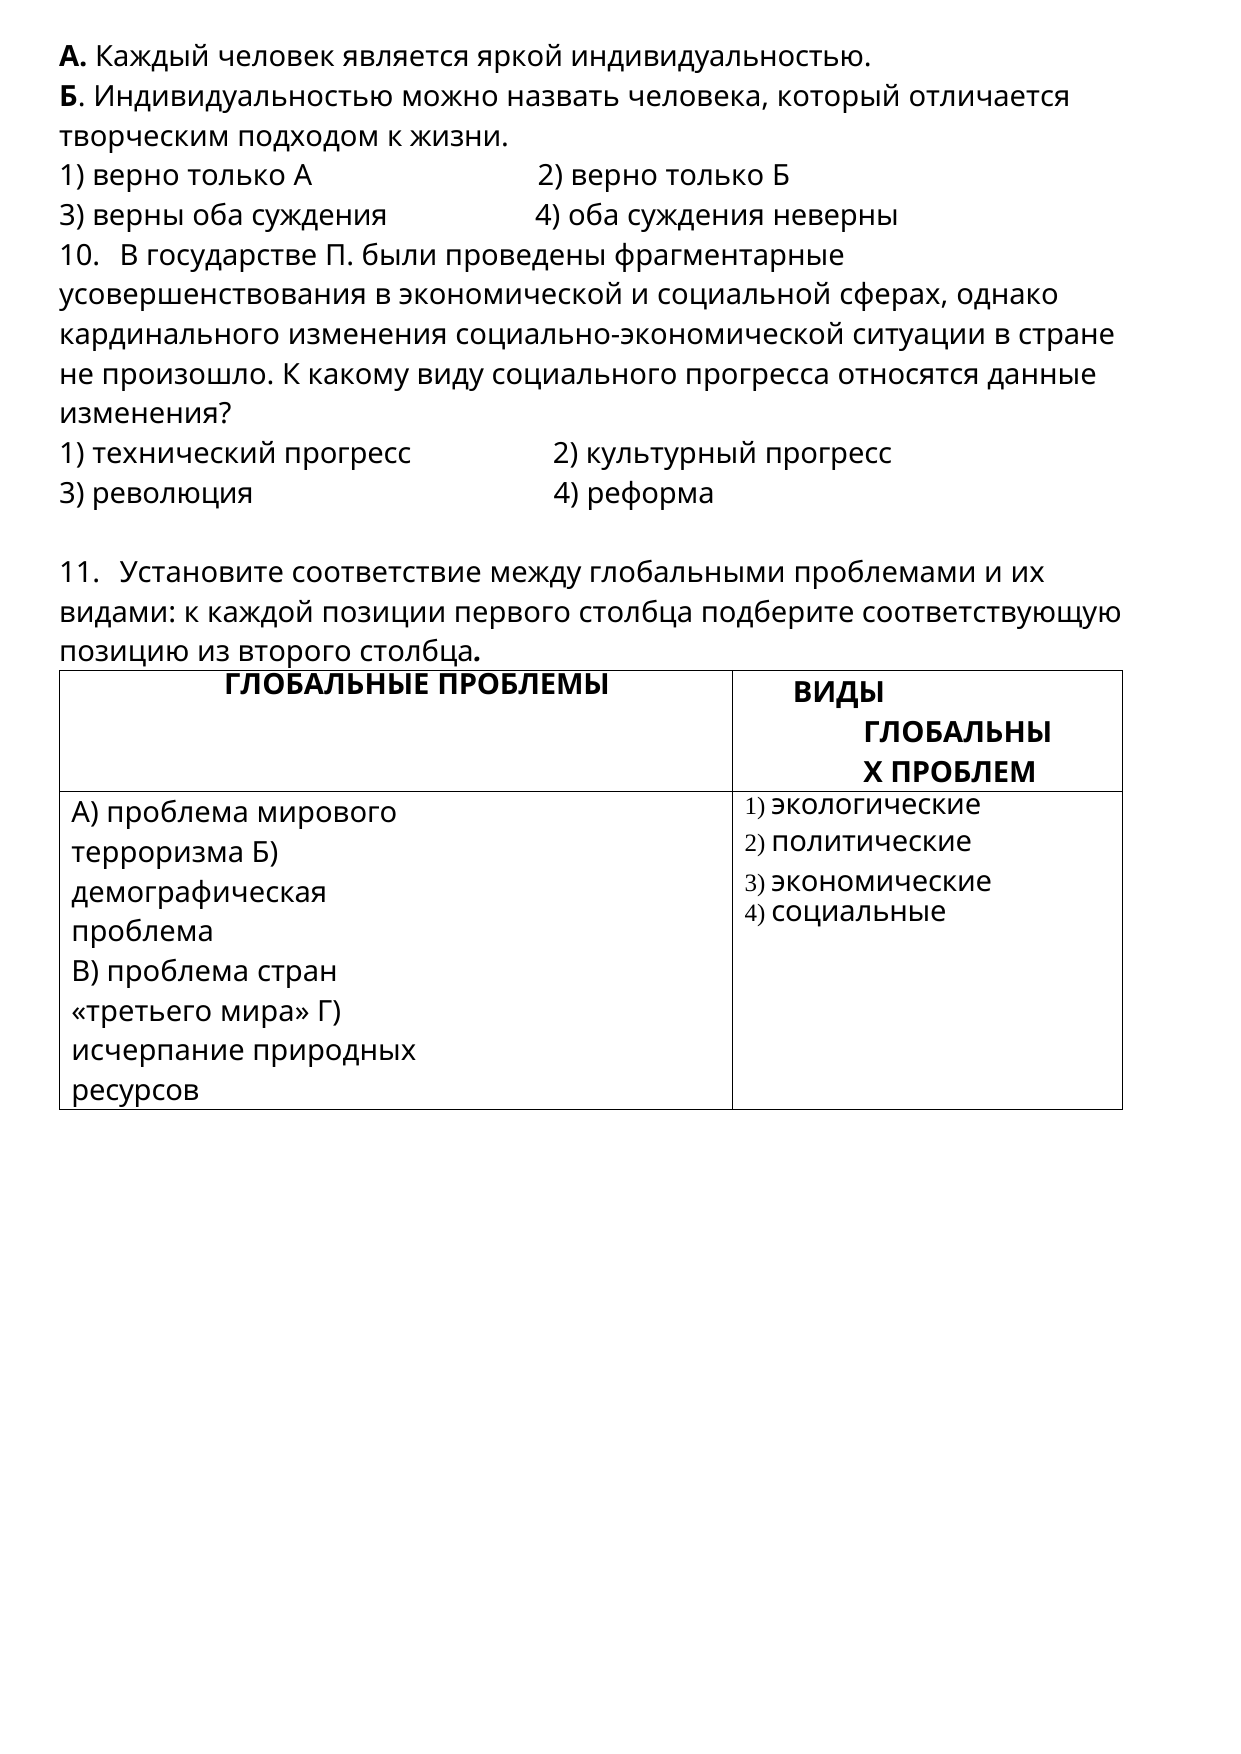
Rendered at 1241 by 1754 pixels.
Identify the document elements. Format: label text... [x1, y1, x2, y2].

text 1) технический прогресс 2) культурный прогресс [59, 432, 1211, 472]
text 3) революция 4) реформа [59, 472, 1211, 512]
list В государстве П. были проведены фрагментарные усовершенствования в экономической и социальной сферах, однако кардинального изменения социально-экономической ситуации в стране не произошло. К какому виду социального прогресса относятся данные изменения? [59, 234, 1155, 432]
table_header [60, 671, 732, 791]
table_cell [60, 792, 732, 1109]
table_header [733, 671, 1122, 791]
text Б. Индивидуальностью можно назвать человека, который отличается творческим подходом к жизни. [59, 75, 1211, 154]
text А. Каждый человек является яркой индивидуальностью. [59, 35, 1211, 75]
list Установите соответствие между глобальными проблемами и их видами: к каждой позиции первого столбца подберите соответствующую позицию из второго столбца. [59, 551, 1160, 670]
text 1) верно только А 2) верно только Б [59, 154, 1211, 194]
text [59, 194, 1211, 234]
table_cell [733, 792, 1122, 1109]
